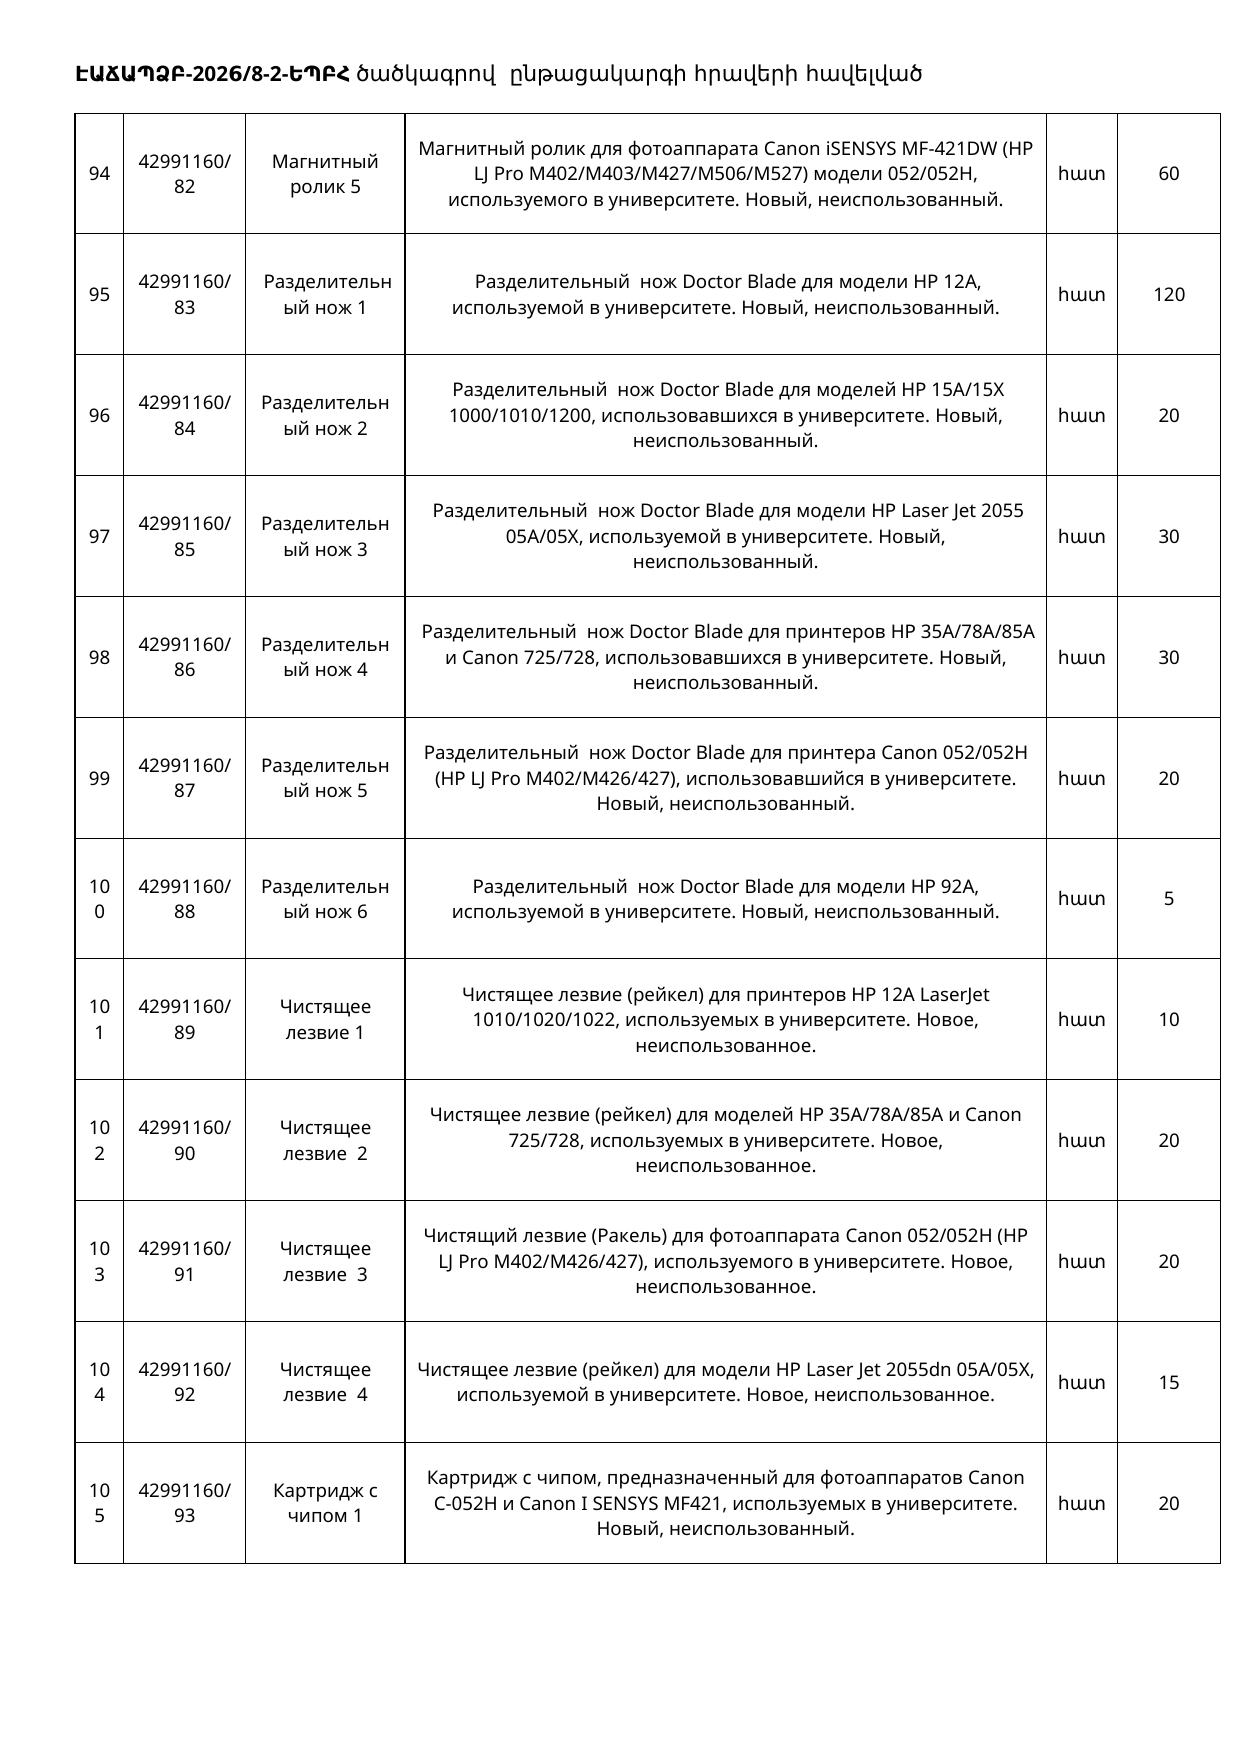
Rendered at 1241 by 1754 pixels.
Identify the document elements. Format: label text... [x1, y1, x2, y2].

table_cell հատ [1047, 1443, 1117, 1562]
table_cell 94 [76, 114, 123, 233]
table_cell Разделительный нож 5 [246, 718, 404, 837]
table_cell 98 [76, 597, 123, 717]
table_cell 20 [1118, 1080, 1220, 1200]
table_cell 60 [1118, 114, 1220, 233]
table_cell Разделительный нож Doctor Blade для принтера Canon 052/052H (HP LJ Pro M402/M426/427), использовавшийся в университете. Новый, неиспользованный. [406, 718, 1046, 837]
table_cell հատ [1047, 1201, 1117, 1321]
table_cell 42991160/88 [124, 839, 245, 958]
table_cell Чистящее лезвие (рейкел) для принтеров HP 12A LaserJet 1010/1020/1022, используемых в университете. Новое, неиспользованное. [406, 959, 1046, 1079]
table_cell Чистящее лезвие 1 [246, 959, 404, 1079]
table_cell 20 [1118, 718, 1220, 837]
table_cell 100 [76, 839, 123, 958]
table_cell 42991160/82 [124, 114, 245, 233]
table_cell 20 [1118, 1201, 1220, 1321]
table_cell հատ [1047, 1322, 1117, 1442]
table_cell Разделительный нож Doctor Blade для модели HP 12A, используемой в университете. Новый, неиспользованный. [406, 234, 1046, 354]
table_cell 102 [76, 1080, 123, 1200]
table_cell հատ [1047, 597, 1117, 717]
table_cell 42991160/85 [124, 476, 245, 596]
table_cell Разделительный нож 2 [246, 355, 404, 475]
table_cell Чистящее лезвие 3 [246, 1201, 404, 1321]
table_cell հատ [1047, 959, 1117, 1079]
table_cell Разделительный нож Doctor Blade для моделей HP 15A/15X 1000/1010/1200, использовавшихся в университете. Новый, неиспользованный. [406, 355, 1046, 475]
table_cell 42991160/87 [124, 718, 245, 837]
table_cell 42991160/83 [124, 234, 245, 354]
table_cell Разделительный нож Doctor Blade для модели HP Laser Jet 2055 05A/05X, используемой в университете. Новый, неиспользованный. [406, 476, 1046, 596]
table_cell 101 [76, 959, 123, 1079]
table_cell 42991160/84 [124, 355, 245, 475]
table_cell 42991160/92 [124, 1322, 245, 1442]
table_cell հատ [1047, 234, 1117, 354]
table_cell 10 [1118, 959, 1220, 1079]
table_cell 120 [1118, 234, 1220, 354]
table_cell Разделительный нож Doctor Blade для принтеров HP 35A/78A/85A и Canon 725/728, использовавшихся в университете. Новый, неиспользованный. [406, 597, 1046, 717]
table_cell Чистящее лезвие (рейкел) для моделей HP 35A/78A/85A и Canon 725/728, используемых в университете. Новое, неиспользованное. [406, 1080, 1046, 1200]
table_cell 95 [76, 234, 123, 354]
table_cell Чистящий лезвие (Ракель) для фотоаппарата Canon 052/052H (HP LJ Pro M402/M426/427), используемого в университете. Новое, неиспользованное. [406, 1201, 1046, 1321]
table_cell 42991160/90 [124, 1080, 245, 1200]
table_cell Разделительный нож 6 [246, 839, 404, 958]
table_cell 97 [76, 476, 123, 596]
table_cell 42991160/91 [124, 1201, 245, 1321]
table_cell 42991160/93 [124, 1443, 245, 1562]
table_cell հատ [1047, 355, 1117, 475]
table_cell 99 [76, 718, 123, 837]
table_cell հատ [1047, 718, 1117, 837]
table_cell 96 [76, 355, 123, 475]
table_cell 20 [1118, 1443, 1220, 1562]
table_cell Магнитный ролик 5 [246, 114, 404, 233]
table_cell Разделительный нож 1 [246, 234, 404, 354]
table_cell Картридж с чипом, предназначенный для фотоаппаратов Canon C-052H и Canon I SENSYS MF421, используемых в университете. Новый, неиспользованный. [406, 1443, 1046, 1562]
table_cell Чистящее лезвие 4 [246, 1322, 404, 1442]
table_cell Разделительный нож 3 [246, 476, 404, 596]
table_cell 104 [76, 1322, 123, 1442]
table_cell Картридж с чипом 1 [246, 1443, 404, 1562]
table_cell 5 [1118, 839, 1220, 958]
table_cell 30 [1118, 476, 1220, 596]
table_cell հատ [1047, 476, 1117, 596]
table_cell Чистящее лезвие (рейкел) для модели HP Laser Jet 2055dn 05A/05X, используемой в университете. Новое, неиспользованное. [406, 1322, 1046, 1442]
table_cell հատ [1047, 1080, 1117, 1200]
table_cell 42991160/86 [124, 597, 245, 717]
table_cell Разделительный нож Doctor Blade для модели HP 92A, используемой в университете. Новый, неиспользованный. [406, 839, 1046, 958]
table_cell 105 [76, 1443, 123, 1562]
table_cell Магнитный ролик для фотоаппарата Canon iSENSYS MF-421DW (HP LJ Pro M402/M403/M427/M506/M527) модели 052/052H, используемого в университете. Новый, неиспользованный. [406, 114, 1046, 233]
table_cell 42991160/89 [124, 959, 245, 1079]
table_cell հատ [1047, 839, 1117, 958]
table_cell 20 [1118, 355, 1220, 475]
table_cell հատ [1047, 114, 1117, 233]
table_cell Чистящее лезвие 2 [246, 1080, 404, 1200]
table_cell Разделительный нож 4 [246, 597, 404, 717]
table_cell 15 [1118, 1322, 1220, 1442]
table_cell 103 [76, 1201, 123, 1321]
table_cell 30 [1118, 597, 1220, 717]
